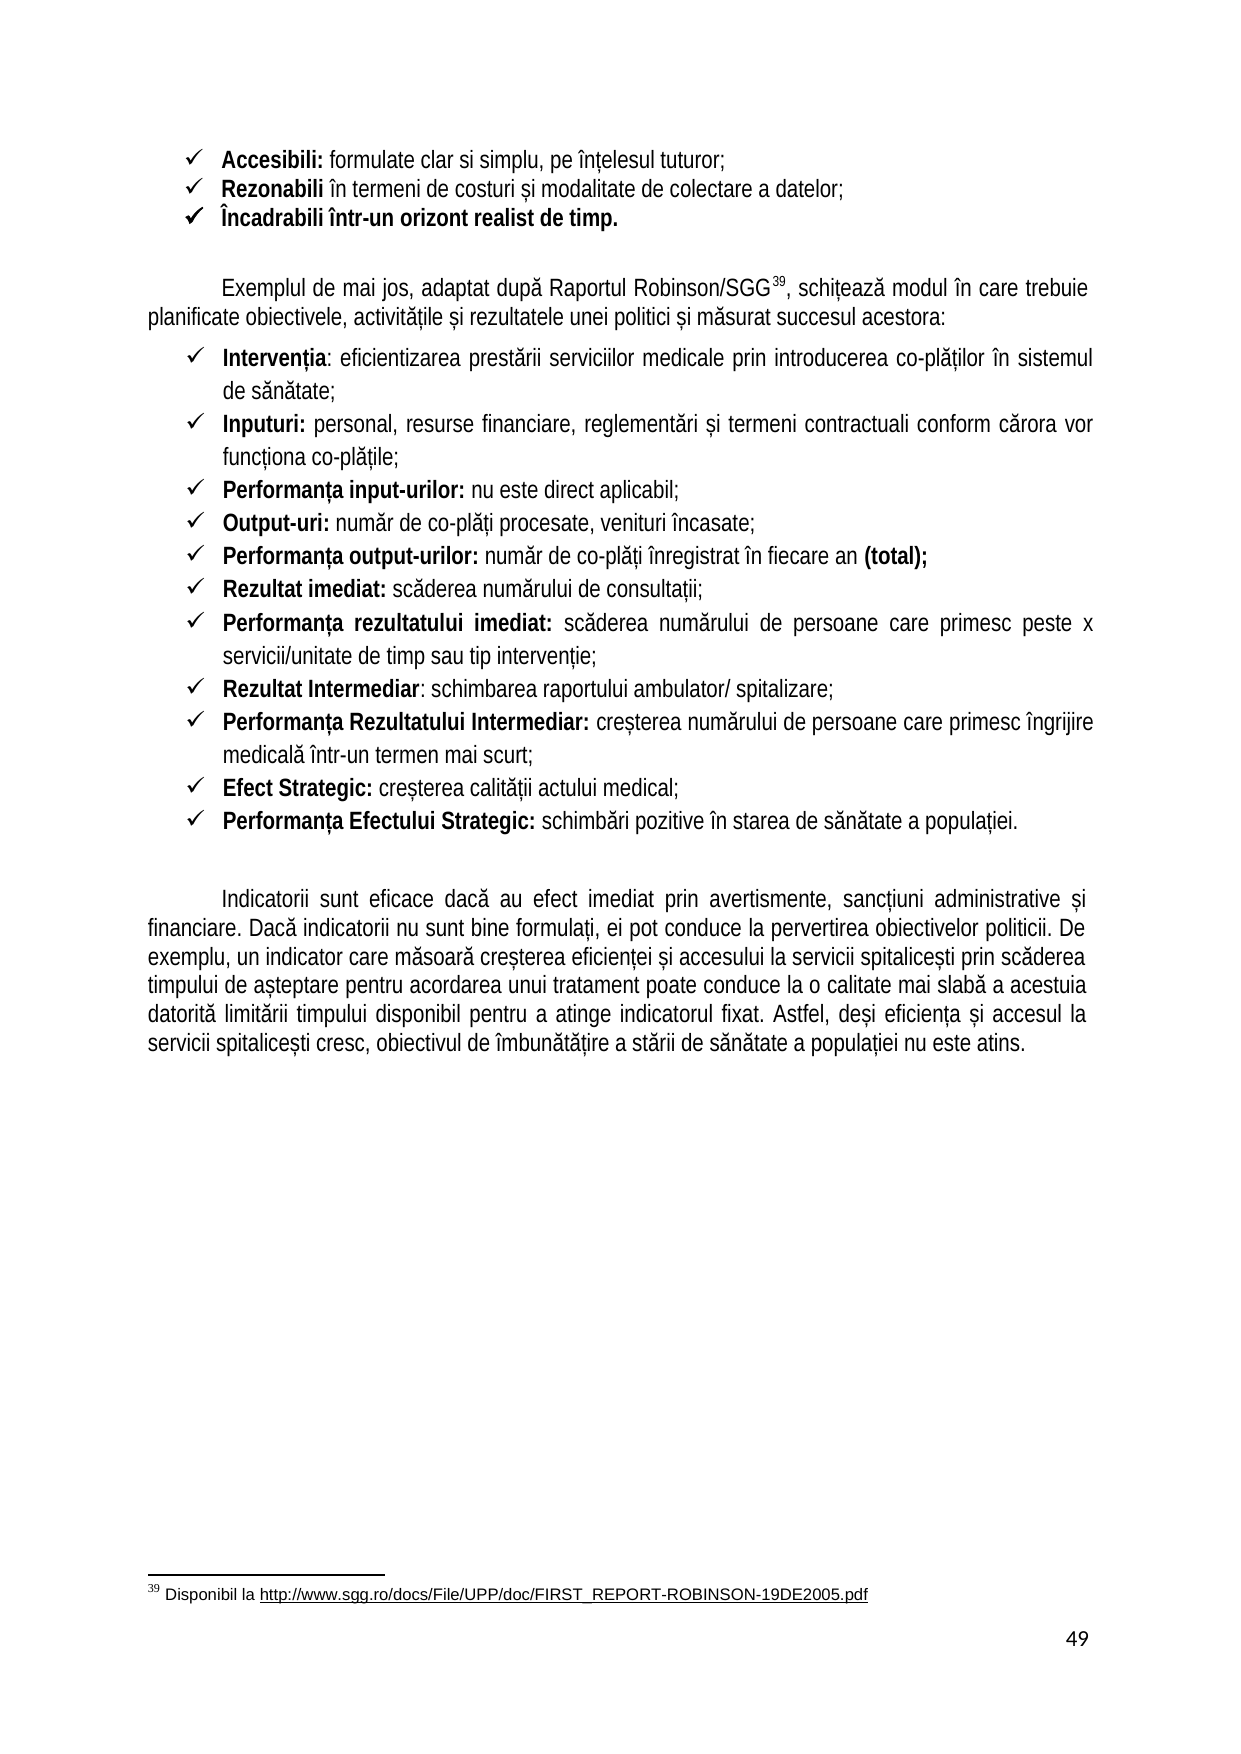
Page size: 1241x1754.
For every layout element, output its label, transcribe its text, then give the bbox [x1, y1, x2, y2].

list Accesibili: formulate clar si simplu, pe înțelesul tuturor; [184, 146, 1095, 174]
list Inputuri: personal, resurse financiare, reglementări și termeni contractuali conform cărora vor funcționa co-plățile; [185, 409, 1095, 471]
list Încadrabili într-un orizont realist de timp. [184, 203, 1095, 232]
list Intervenția: eficientizarea prestării serviciilor medicale prin introducerea co-plăților în sistemul de sănătate; [185, 343, 1095, 405]
list Performanța Rezultatului Intermediar: creșterea numărului de persoane care primesc îngrijire medicală într-un termen mai scurt; [185, 707, 1095, 768]
list Rezonabili în termeni de costuri și modalitate de colectare a datelor; [184, 174, 1095, 203]
text Exemplul de mai jos, adaptat după Raportul Robinson/SGG, schițează modul în care trebuie planificate obiectivele, activitățile și rezultatele unei politici și măsurat succesul acestora: [148, 273, 1089, 331]
list Performanța output-urilor: număr de co-plăți înregistrat în fiecare an (total); [185, 541, 1095, 570]
text Indicatorii sunt eficace dacă au efect imediat prin avertismente, sancțiuni administrative și financiare. Dacă indicatorii nu sunt bine formulați, ei pot conduce la pervertirea obiectivelor politicii. De exemplu, un indicator care măsoară creșterea eficienței și accesului la servicii spitalicești prin scăderea timpului de așteptare pentru acordarea unui tratament poate conduce la o calitate mai slabă a acestuia datorită limitării timpului disponibil pentru a atinge indicatorul fixat. Astfel, deși eficiența și accesul la servicii spitalicești cresc, obiectivul de îmbunătățire a stării de sănătate a populației nu este atins. [148, 884, 1089, 1056]
list Rezultat Intermediar: schimbarea raportului ambulator/ spitalizare; [185, 674, 1095, 702]
list Output-uri: număr de co-plăți procesate, venituri încasate; [185, 508, 1095, 537]
list Efect Strategic: creșterea calității actului medical; [185, 773, 1095, 802]
list Performanța Efectului Strategic: schimbări pozitive în starea de sănătate a populației. [185, 806, 1095, 835]
list Rezultat imediat: scăderea numărului de consultații; [185, 574, 1095, 603]
list Performanța rezultatului imediat: scăderea numărului de persoane care primesc peste x servicii/unitate de timp sau tip intervenție; [185, 608, 1095, 669]
list Performanța input-urilor: nu este direct aplicabil; [185, 475, 1095, 504]
